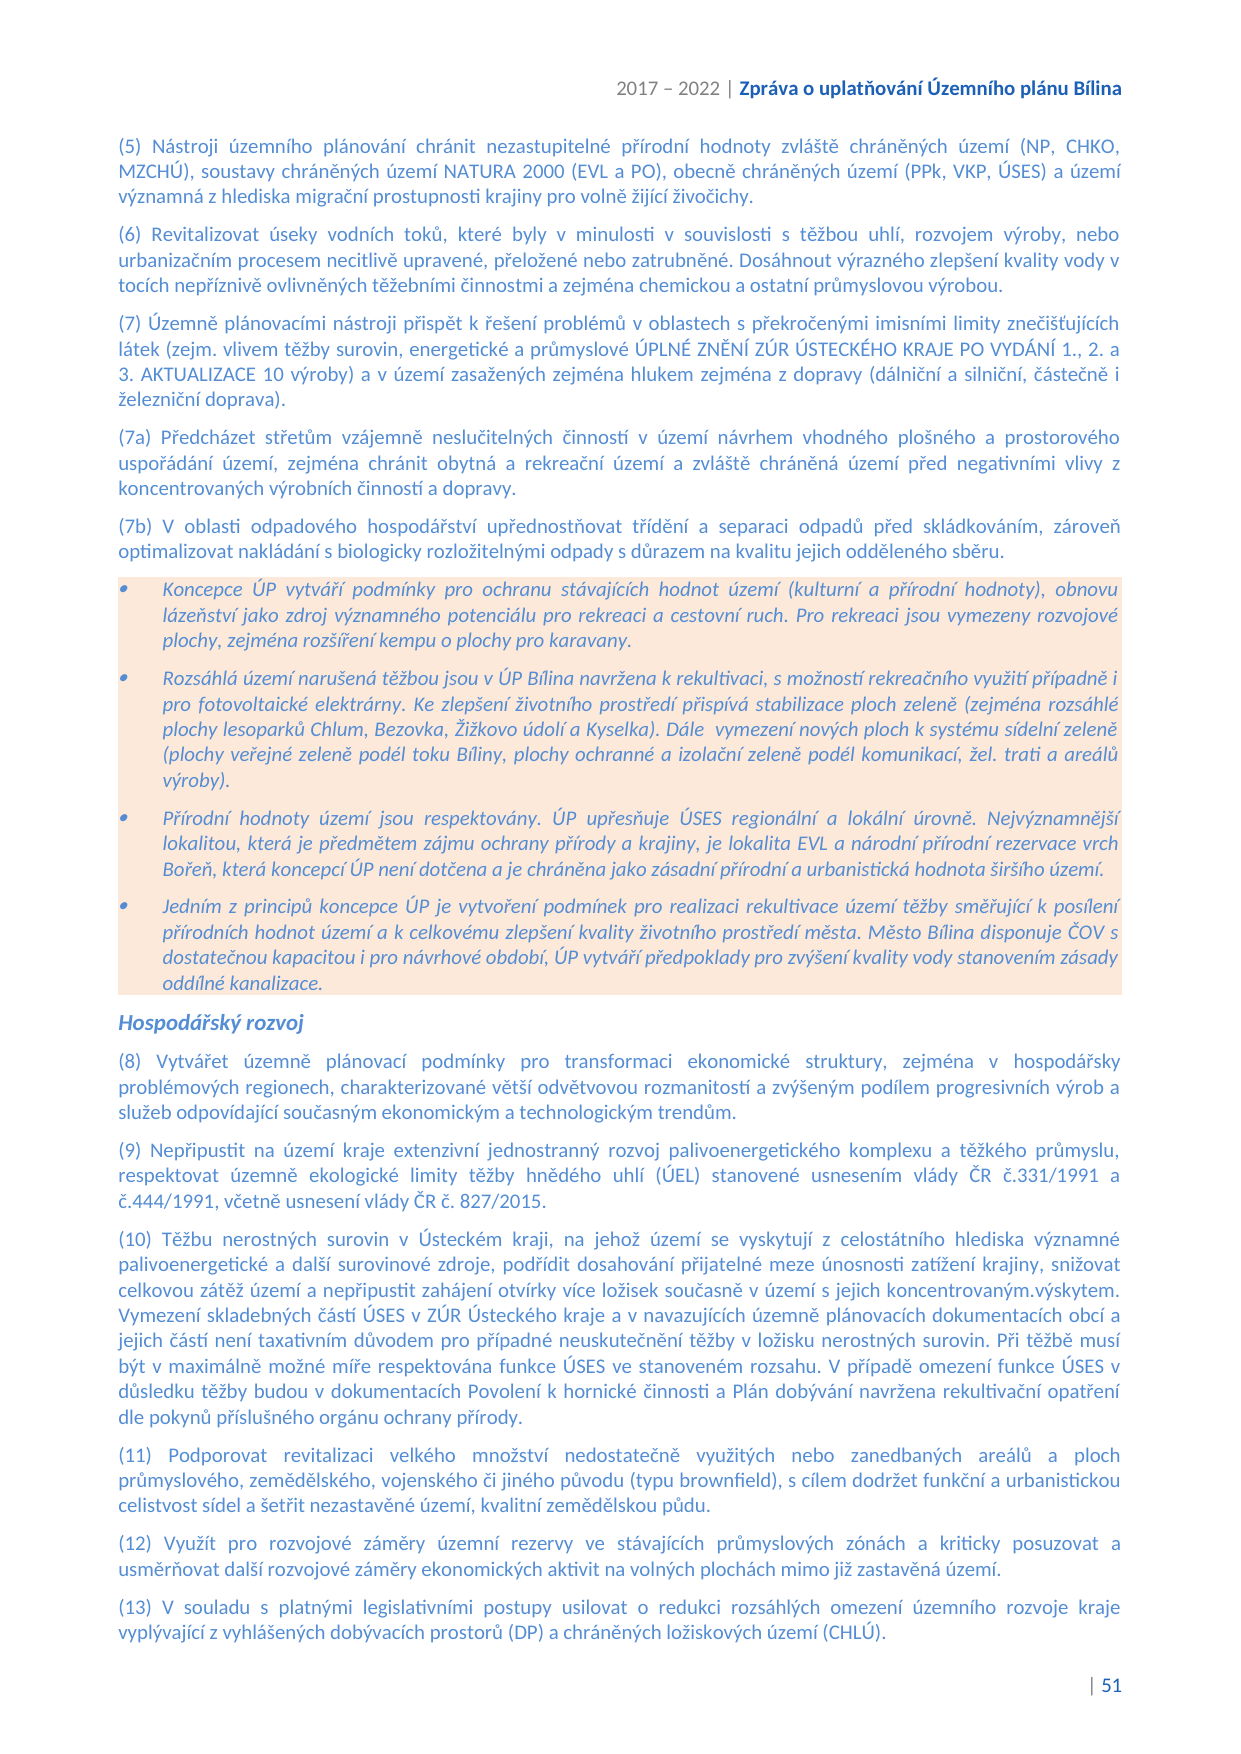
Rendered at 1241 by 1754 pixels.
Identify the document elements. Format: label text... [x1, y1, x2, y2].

text (7a) Předcházet střetům vzájemně neslučitelných činností v území návrhem vhodného plošného a prostorového uspořádání území, zejména chránit obytná a rekreační území a zvláště chráněná území před negativními vlivy z koncentrovaných výrobních činností a dopravy. [118, 424, 1122, 501]
text (7b) V oblasti odpadového hospodářství upřednostňovat třídění a separaci odpadů před skládkováním, zároveň optimalizovat nakládání s biologicky rozložitelnými odpady s důrazem na kvalitu jejich odděleného sběru. [118, 513, 1122, 564]
list Rozsáhlá území narušená těžbou jsou v ÚP Bílina navržena k rekultivaci, s možností rekreačního využití případně i pro fotovoltaické elektrárny. Ke zlepšení životního prostředí přispívá stabilizace ploch zeleně (zejména rozsáhlé plochy lesoparků Chlum, Bezovka, Žižkovo údolí a Kyselka). Dále vymezení nových ploch k systému sídelní zeleně (plochy veřejné zeleně podél toku Bíliny, plochy ochranné a izolační zeleně podél komunikací, žel. trati a areálů výroby). [118, 665, 1122, 792]
text (12) Využít pro rozvojové záměry územní rezervy ve stávajících průmyslových zónách a kriticky posuzovat a usměrňovat další rozvojové záměry ekonomických aktivit na volných plochách mimo již zastavěná území. [118, 1531, 1122, 1581]
text (5) Nástroji územního plánování chránit nezastupitelné přírodní hodnoty zvláště chráněných území (NP, CHKO, MZCHÚ), soustavy chráněných území NATURA 2000 (EVL a PO), obecně chráněných území (PPk, VKP, ÚSES) a území významná z hlediska migrační prostupnosti krajiny pro volně žijící živočichy. [118, 133, 1122, 209]
text (9) Nepřipustit na území kraje extenzivní jednostranný rozvoj palivoenergetického komplexu a těžkého průmyslu, respektovat územně ekologické limity těžby hnědého uhlí (ÚEL) stanovené usnesením vlády ČR č.331/1991 a č.444/1991, včetně usnesení vlády ČR č. 827/2015. [118, 1137, 1122, 1213]
text Hospodářský rozvoj [118, 1008, 1122, 1036]
text (7) Územně plánovacími nástroji přispět k řešení problémů v oblastech s překročenými imisními limity znečišťujících látek (zejm. vlivem těžby surovin, energetické a průmyslové ÚPLNÉ ZNĚNÍ ZÚR ÚSTECKÉHO KRAJE PO VYDÁNÍ 1., 2. a 3. AKTUALIZACE 10 výroby) a v území zasažených zejména hlukem zejména z dopravy (dálniční a silniční, částečně i železniční doprava). [118, 310, 1122, 412]
text (13) V souladu s platnými legislativními postupy usilovat o redukci rozsáhlých omezení územního rozvoje kraje vyplývající z vyhlášených dobývacích prostorů (DP) a chráněných ložiskových území (CHLÚ). [118, 1594, 1122, 1645]
text (8) Vytvářet územně plánovací podmínky pro transformaci ekonomické struktury, zejména v hospodářsky problémových regionech, charakterizované větší odvětvovou rozmanitostí a zvýšeným podílem progresivních výrob a služeb odpovídající současným ekonomickým a technologickým trendům. [118, 1048, 1122, 1125]
list Koncepce ÚP vytváří podmínky pro ochranu stávajících hodnot území (kulturní a přírodní hodnoty), obnovu lázeňství jako zdroj významného potenciálu pro rekreaci a cestovní ruch. Pro rekreaci jsou vymezeny rozvojové plochy, zejména rozšíření kempu o plochy pro karavany. [118, 577, 1122, 653]
text (6) Revitalizovat úseky vodních toků, které byly v minulosti v souvislosti s těžbou uhlí, rozvojem výroby, nebo urbanizačním procesem necitlivě upravené, přeložené nebo zatrubněné. Dosáhnout výrazného zlepšení kvality vody v tocích nepříznivě ovlivněných těžebními činnostmi a zejména chemickou a ostatní průmyslovou výrobou. [118, 222, 1122, 298]
list Jedním z principů koncepce ÚP je vytvoření podmínek pro realizaci rekultivace území těžby směřující k posílení přírodních hodnot území a k celkovému zlepšení kvality životního prostředí města. Město Bílina disponuje ČOV s dostatečnou kapacitou i pro návrhové období, ÚP vytváří předpoklady pro zvýšení kvality vody stanovením zásady oddílné kanalizace. [118, 894, 1122, 995]
text (11) Podporovat revitalizaci velkého množství nedostatečně využitých nebo zanedbaných areálů a ploch průmyslového, zemědělského, vojenského či jiného původu (typu brownfield), s cílem dodržet funkční a urbanistickou celistvost sídel a šetřit nezastavěné území, kvalitní zemědělskou půdu. [118, 1442, 1122, 1518]
text (10) Těžbu nerostných surovin v Ústeckém kraji, na jehož území se vyskytují z celostátního hlediska významné palivoenergetické a další surovinové zdroje, podřídit dosahování přijatelné meze únosnosti zatížení krajiny, snižovat celkovou zátěž území a nepřipustit zahájení otvírky více ložisek současně v území s jejich koncentrovaným.výskytem. Vymezení skladebných částí ÚSES v ZÚR Ústeckého kraje a v navazujících územně plánovacích dokumentacích obcí a jejich částí není taxativním důvodem pro případné neuskutečnění těžby v ložisku nerostných surovin. Při těžbě musí být v maximálně možné míře respektována funkce ÚSES ve stanoveném rozsahu. V případě omezení funkce ÚSES v důsledku těžby budou v dokumentacích Povolení k hornické činnosti a Plán dobývání navržena rekultivační opatření dle pokynů příslušného orgánu ochrany přírody. [118, 1226, 1122, 1429]
list Přírodní hodnoty území jsou respektovány. ÚP upřesňuje ÚSES regionální a lokální úrovně. Nejvýznamnější lokalitou, která je předmětem zájmu ochrany přírody a krajiny, je lokalita EVL a národní přírodní rezervace vrch Bořeň, která koncepcí ÚP není dotčena a je chráněna jako zásadní přírodní a urbanistická hodnota širšího území. [118, 805, 1122, 881]
